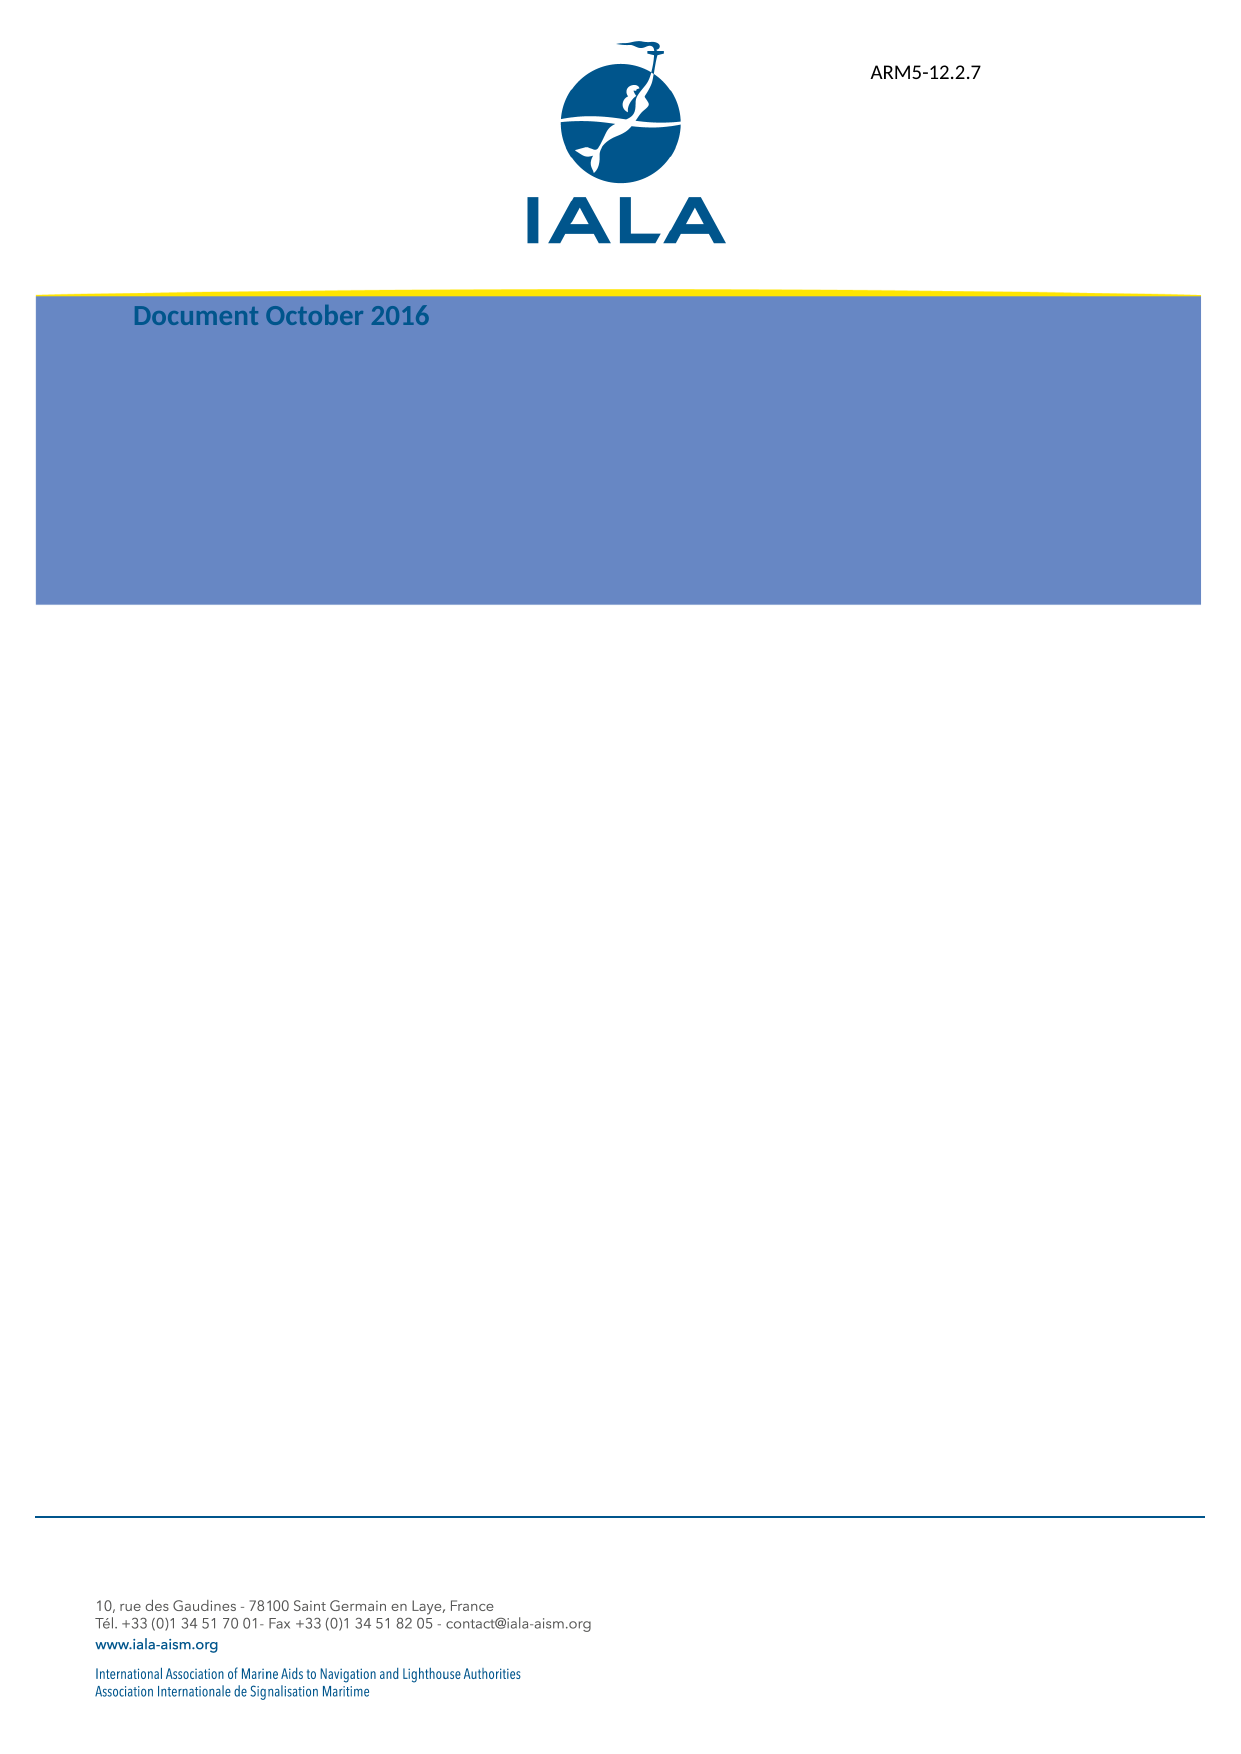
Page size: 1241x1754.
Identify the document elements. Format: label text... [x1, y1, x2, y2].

picture [0, 29, 1240, 616]
text Document October 2016 [133, 297, 1107, 332]
picture [89, 1595, 622, 1714]
